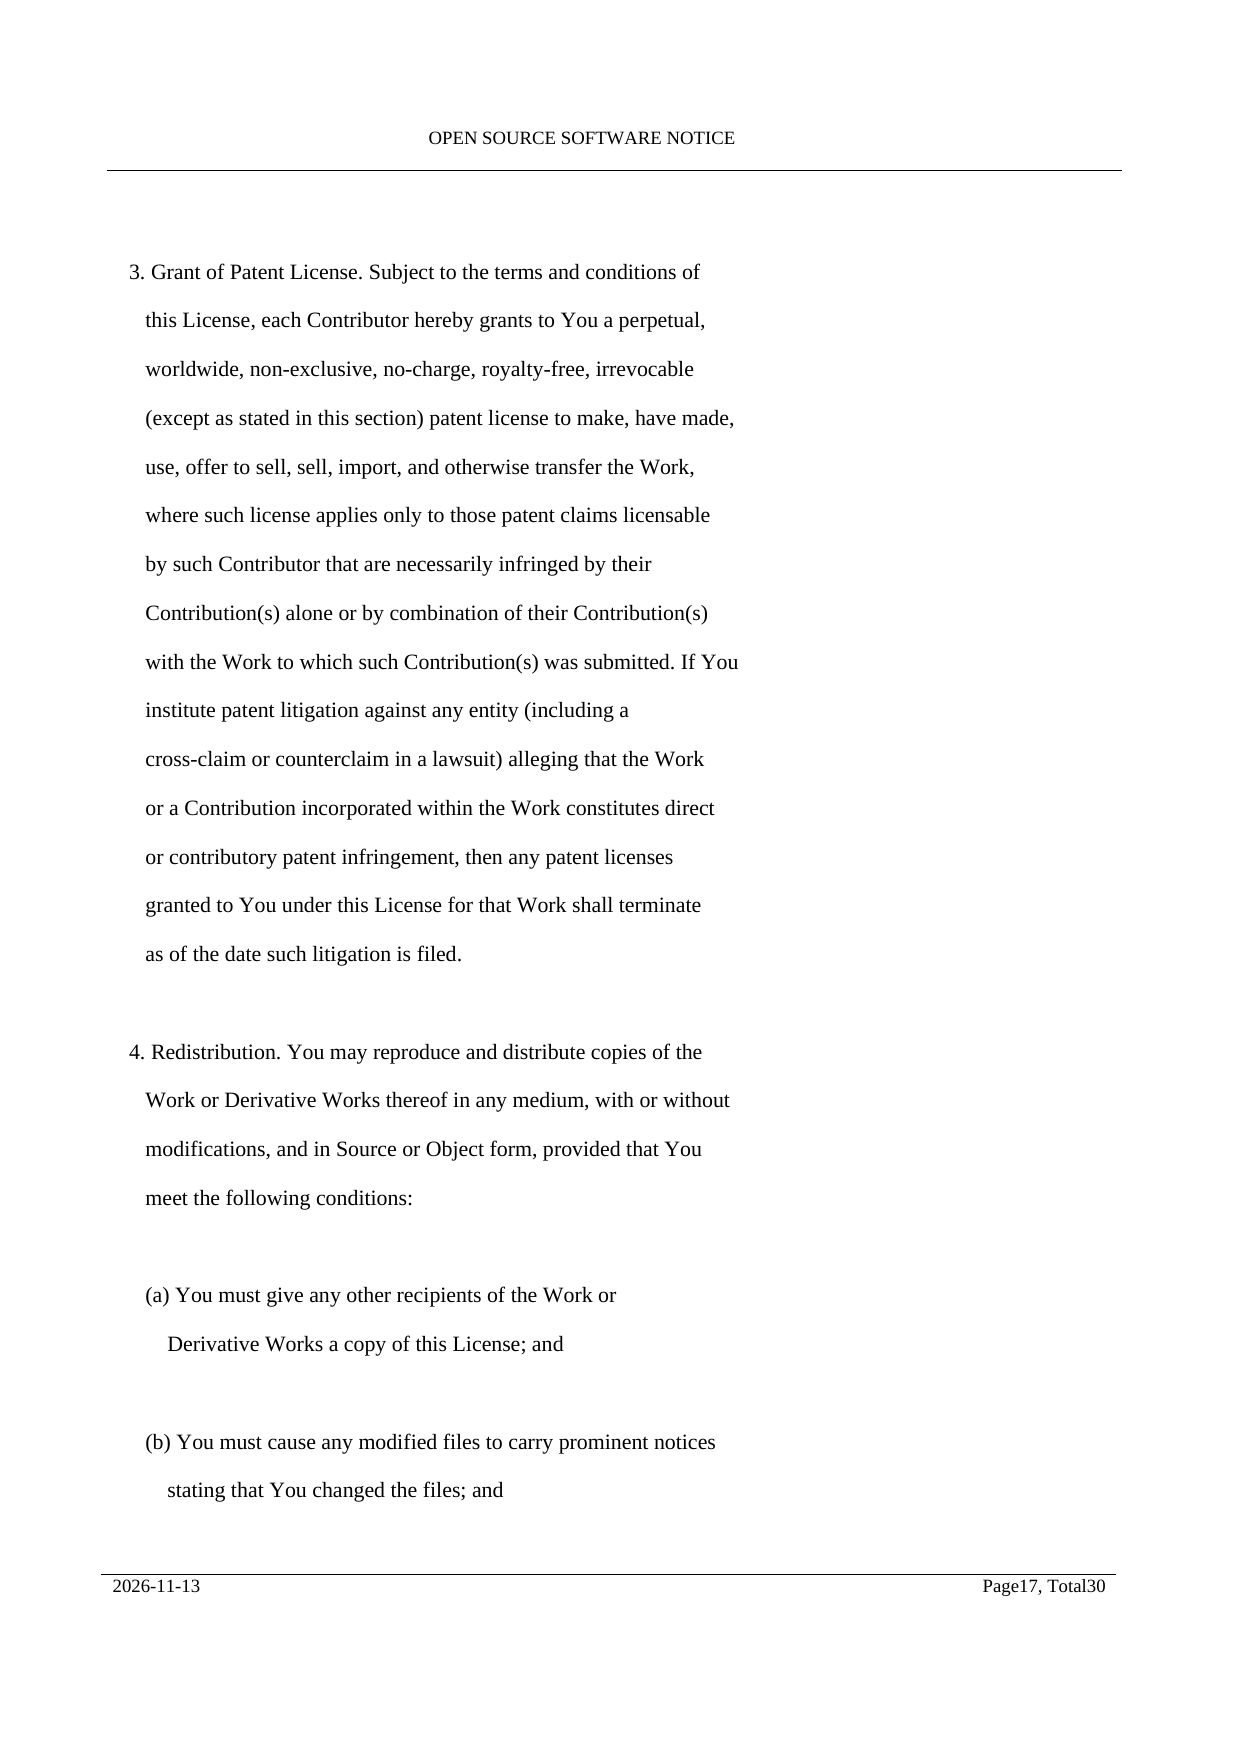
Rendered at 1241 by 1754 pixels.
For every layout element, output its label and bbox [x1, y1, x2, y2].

text [112, 206, 1128, 1506]
